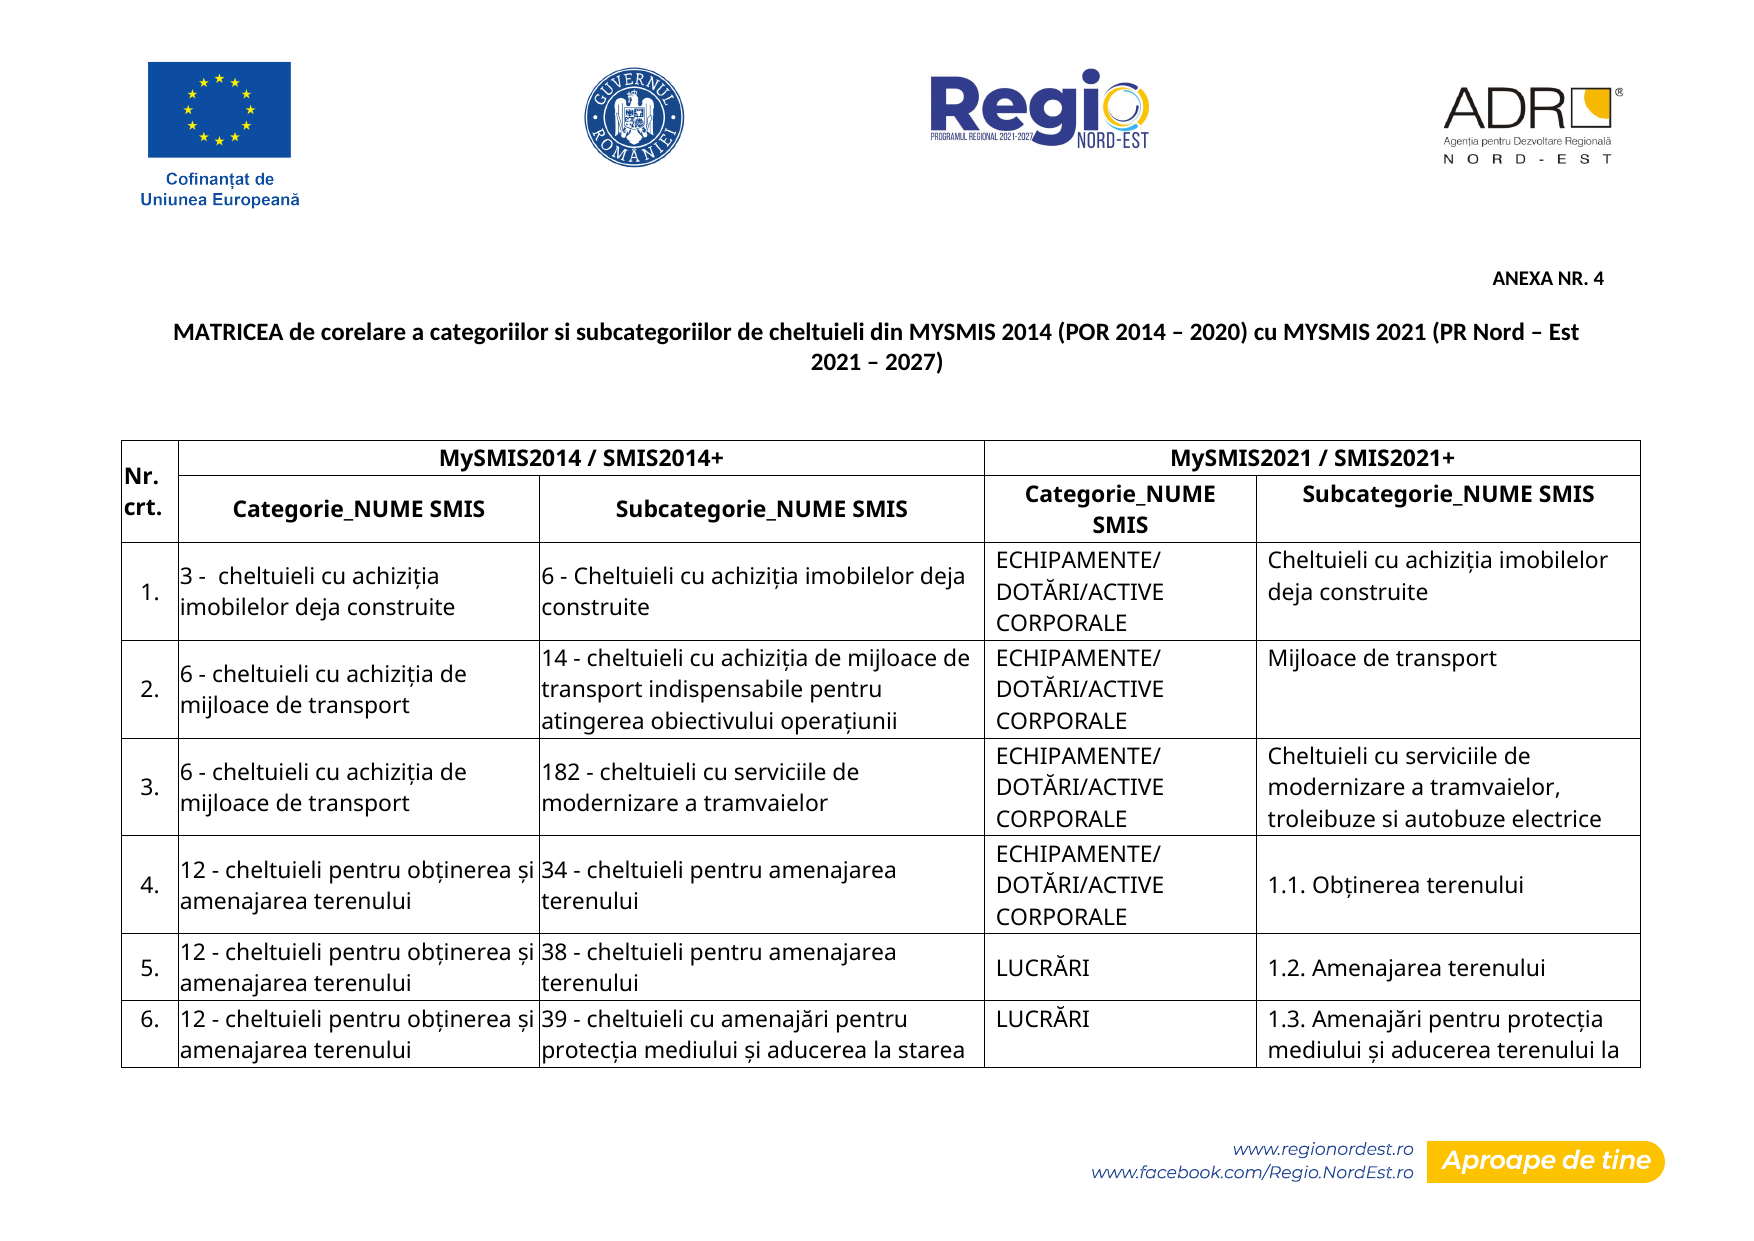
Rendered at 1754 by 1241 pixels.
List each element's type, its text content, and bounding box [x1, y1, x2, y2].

table_cell 34 - cheltuieli pentru amenajarea terenului [540, 836, 984, 933]
table_cell [122, 836, 178, 933]
table_cell LUCRĂRI [985, 1001, 1256, 1067]
table_cell ECHIPAMENTE/DOTĂRI/ACTIVE CORPORALE [985, 739, 1256, 835]
table_cell 12 - cheltuieli pentru obținerea și amenajarea terenului [179, 934, 539, 1000]
table_cell LUCRĂRI [985, 934, 1256, 1000]
table_cell Categorie_NUME SMIS [179, 476, 539, 542]
table_cell Cheltuieli cu serviciile de modernizare a tramvaielor, troleibuze si autobuze electrice [1257, 739, 1640, 835]
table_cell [540, 1001, 984, 1067]
table_cell 1.2. Amenajarea terenului [1257, 934, 1640, 1000]
table_cell [122, 543, 178, 639]
table_cell ECHIPAMENTE/DOTĂRI/ACTIVE CORPORALE [985, 543, 1256, 639]
table_cell 1.1. Obţinerea terenului [1257, 836, 1640, 933]
table_header MySMIS2021 / SMIS2021+ [985, 441, 1640, 475]
table_cell Subcategorie_NUME SMIS [1257, 476, 1640, 542]
picture [910, 51, 1163, 169]
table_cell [1257, 1001, 1640, 1067]
table_cell Categorie_NUME SMIS [985, 476, 1256, 542]
table_cell 6 - Cheltuieli cu achiziţia imobilelor deja construite [540, 543, 984, 639]
text MATRICEA de corelare a categoriilor si subcategoriilor de cheltuieli din MYSMIS 2014 (POR 2014 – 2020) cu MYSMIS 2021 (PR Nord – Est 2021 – 2027) [150, 316, 1604, 377]
table_cell [122, 934, 178, 1000]
table_cell [122, 641, 178, 737]
table_cell 38 - cheltuieli pentru amenajarea terenului [540, 934, 984, 1000]
table_cell 6 - cheltuieli cu achiziţia de mijloace de transport [179, 739, 539, 835]
table_cell ECHIPAMENTE/DOTĂRI/ACTIVE CORPORALE [985, 836, 1256, 933]
text ANEXA NR. 4 [150, 265, 1604, 291]
table_cell [122, 1001, 178, 1067]
table_cell Subcategorie_NUME SMIS [540, 476, 984, 542]
table_cell Mijloace de transport [1257, 641, 1640, 737]
picture [1443, 87, 1624, 164]
table_cell 12 - cheltuieli pentru obținerea și amenajarea terenului [179, 836, 539, 933]
table_header Nr. crt. [122, 441, 178, 542]
table_cell Cheltuieli cu achiziţia imobilelor deja construite [1257, 543, 1640, 639]
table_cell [179, 1001, 539, 1067]
table_header MySMIS2014 / SMIS2014+ [179, 441, 984, 475]
picture [131, 44, 308, 224]
picture [583, 66, 685, 168]
table_cell 14 - cheltuieli cu achiziţia de mijloace de transport indispensabile pentru atingerea obiectivului operaţiunii [540, 641, 984, 737]
table_cell [122, 739, 178, 835]
table_cell 6 - cheltuieli cu achiziţia de mijloace de transport [179, 641, 539, 737]
table_cell 182 - cheltuieli cu serviciile de modernizare a tramvaielor [540, 739, 984, 835]
table_cell ECHIPAMENTE/DOTĂRI/ACTIVE CORPORALE [985, 641, 1256, 737]
table_cell 3 - cheltuieli cu achiziţia imobilelor deja construite [179, 543, 539, 639]
